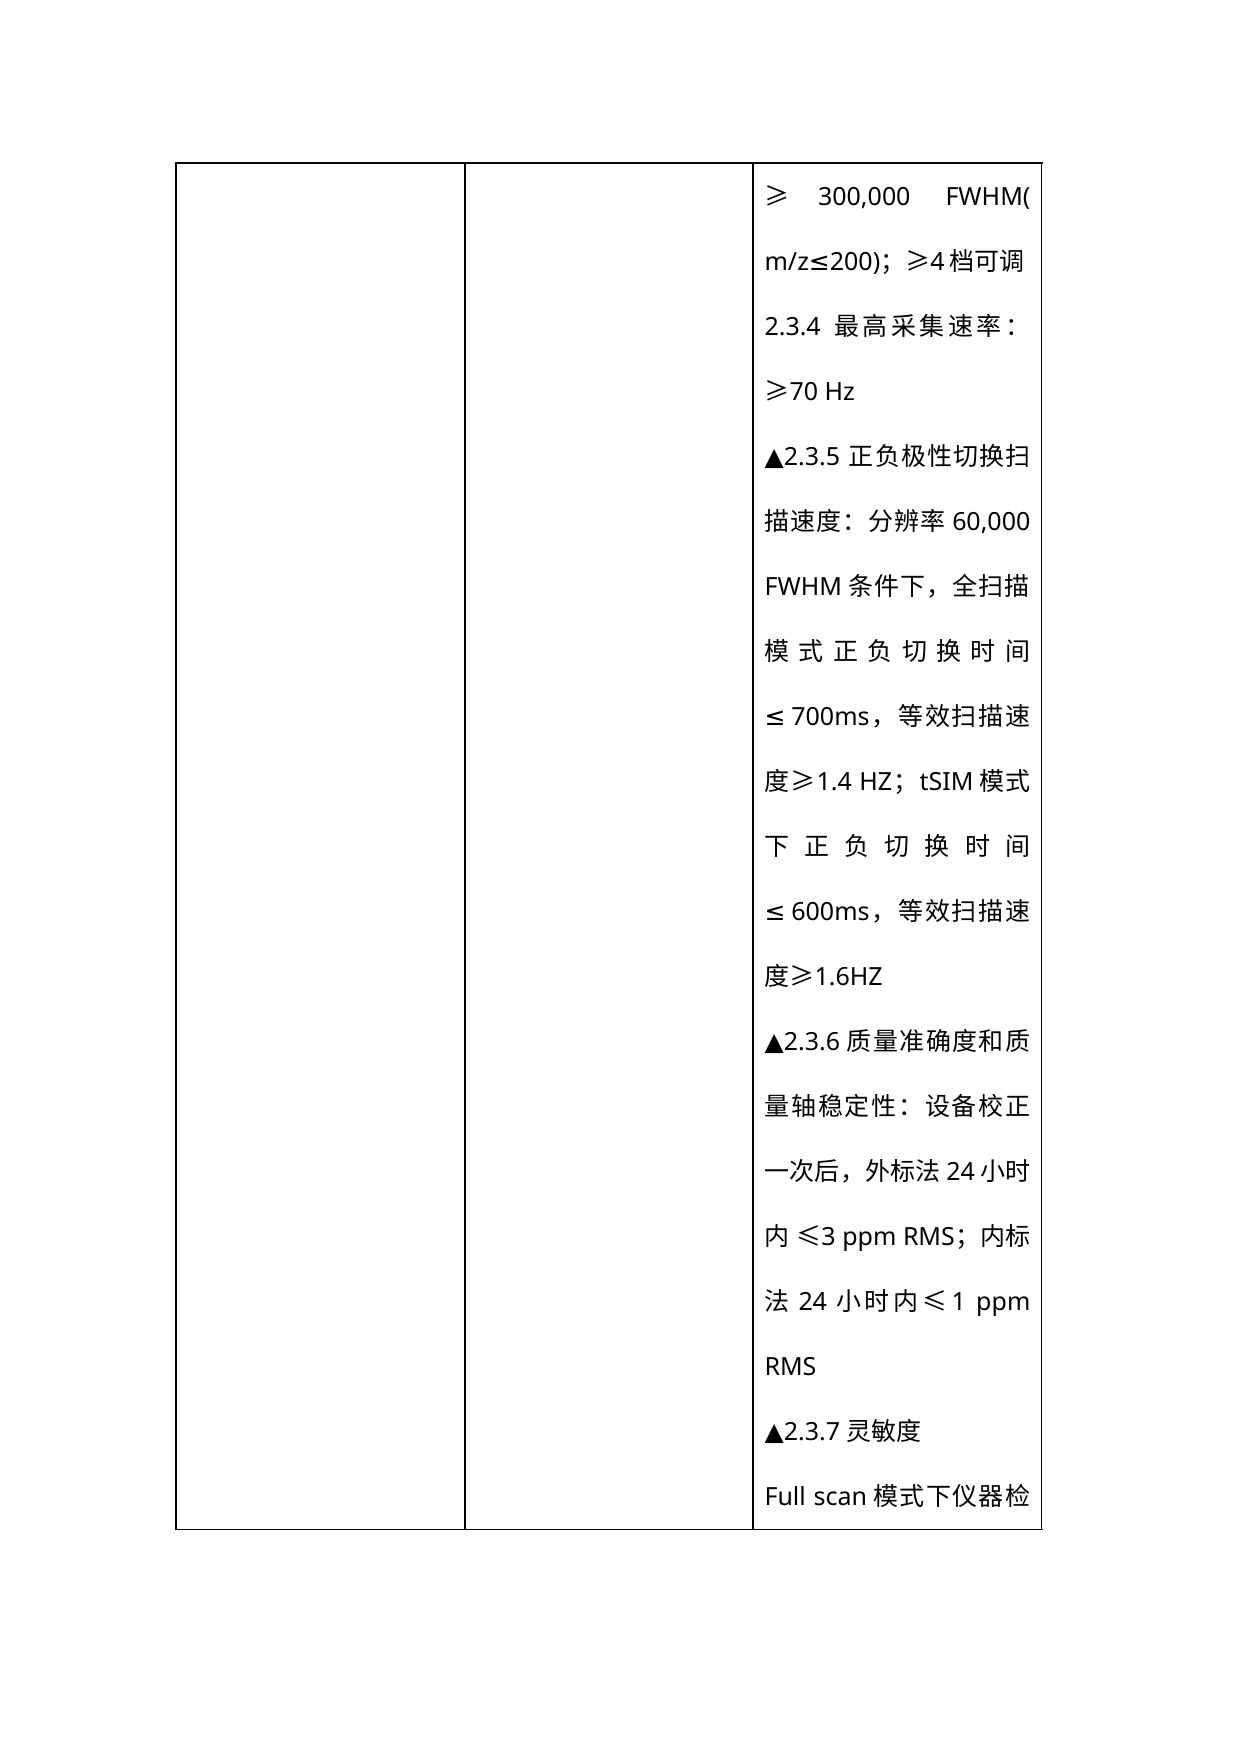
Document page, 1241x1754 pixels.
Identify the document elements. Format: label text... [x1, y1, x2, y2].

table_cell 2 [177, 164, 464, 1528]
table_cell [466, 164, 752, 1528]
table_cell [754, 164, 1041, 1528]
